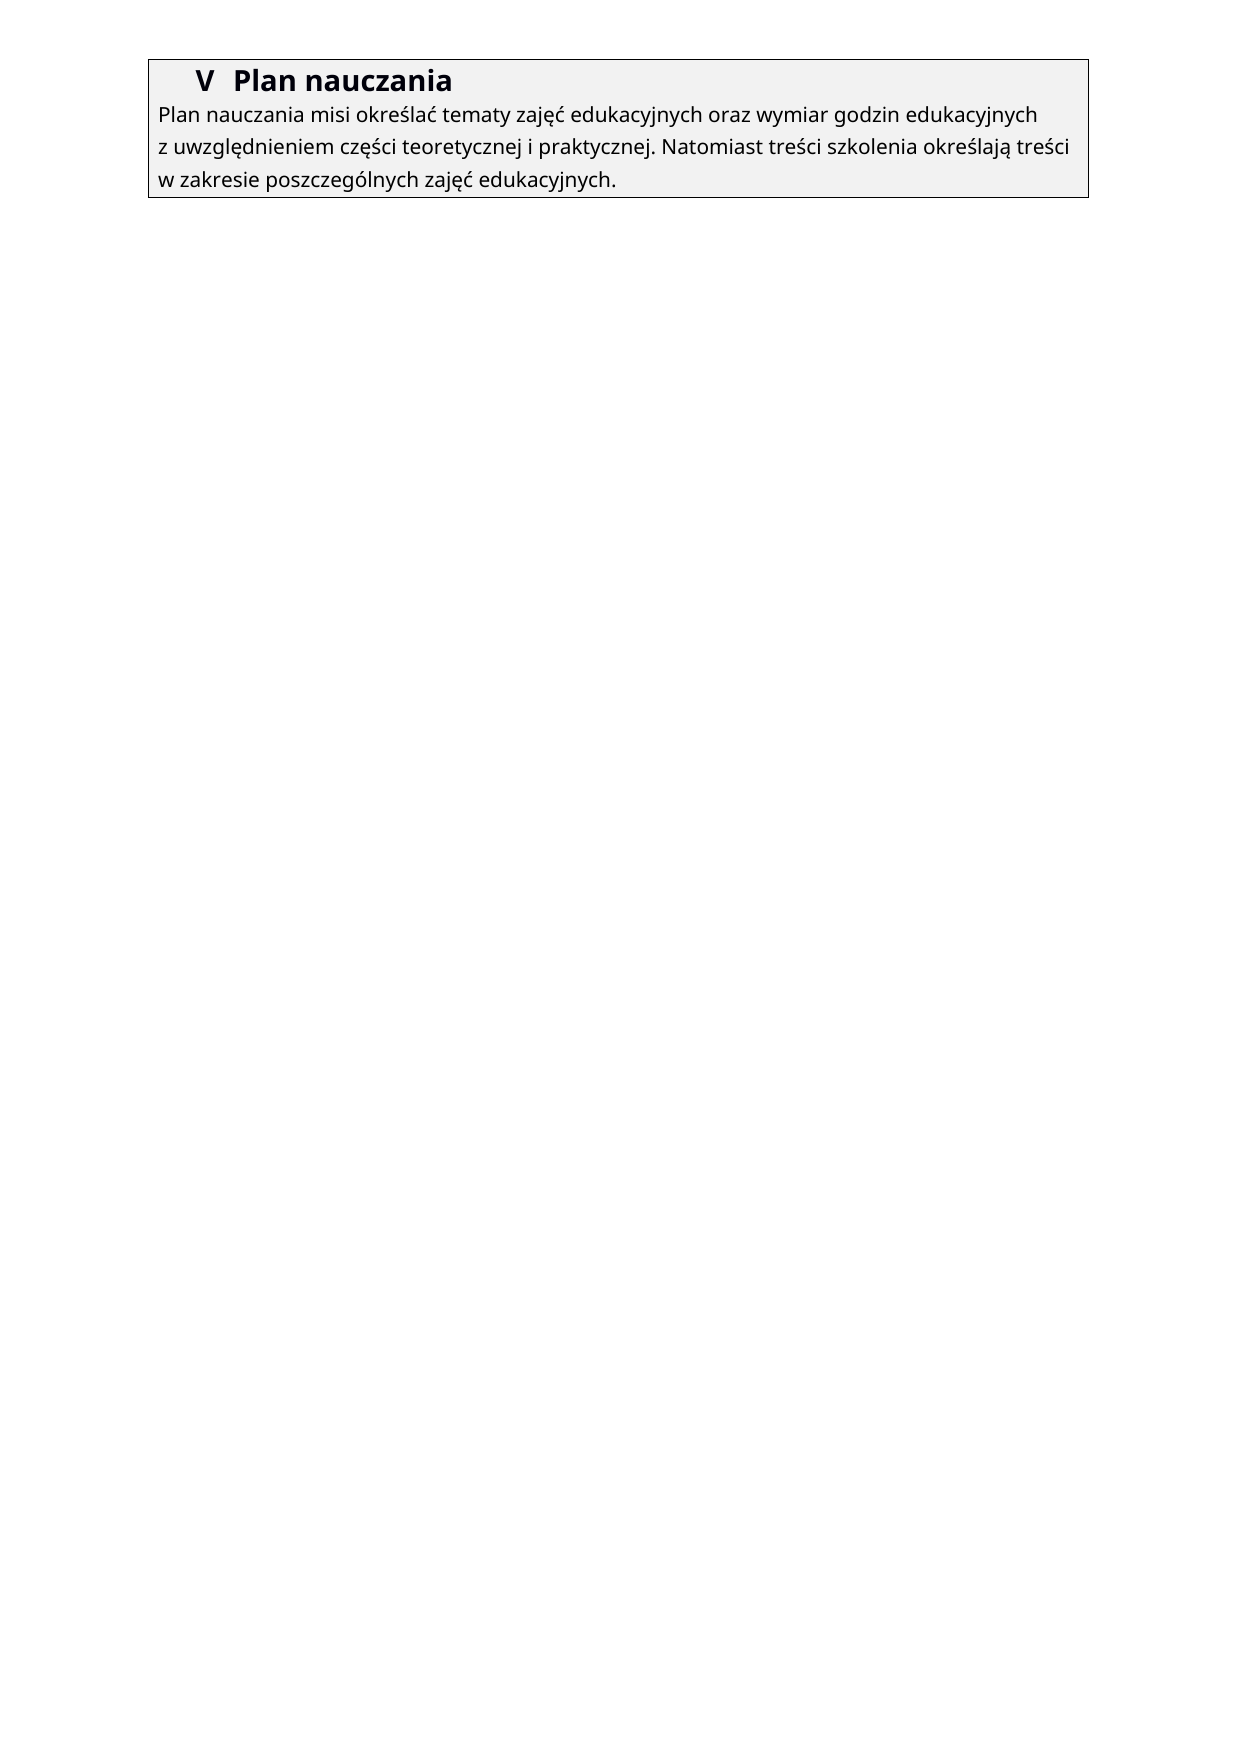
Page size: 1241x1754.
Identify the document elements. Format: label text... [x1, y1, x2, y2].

table_cell Plan nauczania Plan nauczania misi określać tematy zajęć edukacyjnych oraz wymiar godzin edukacyjnych z uwzględnieniem części teoretycznej i praktycznej. Natomiast treści szkolenia określają treści w zakresie poszczególnych zajęć edukacyjnych. [149, 60, 1088, 197]
